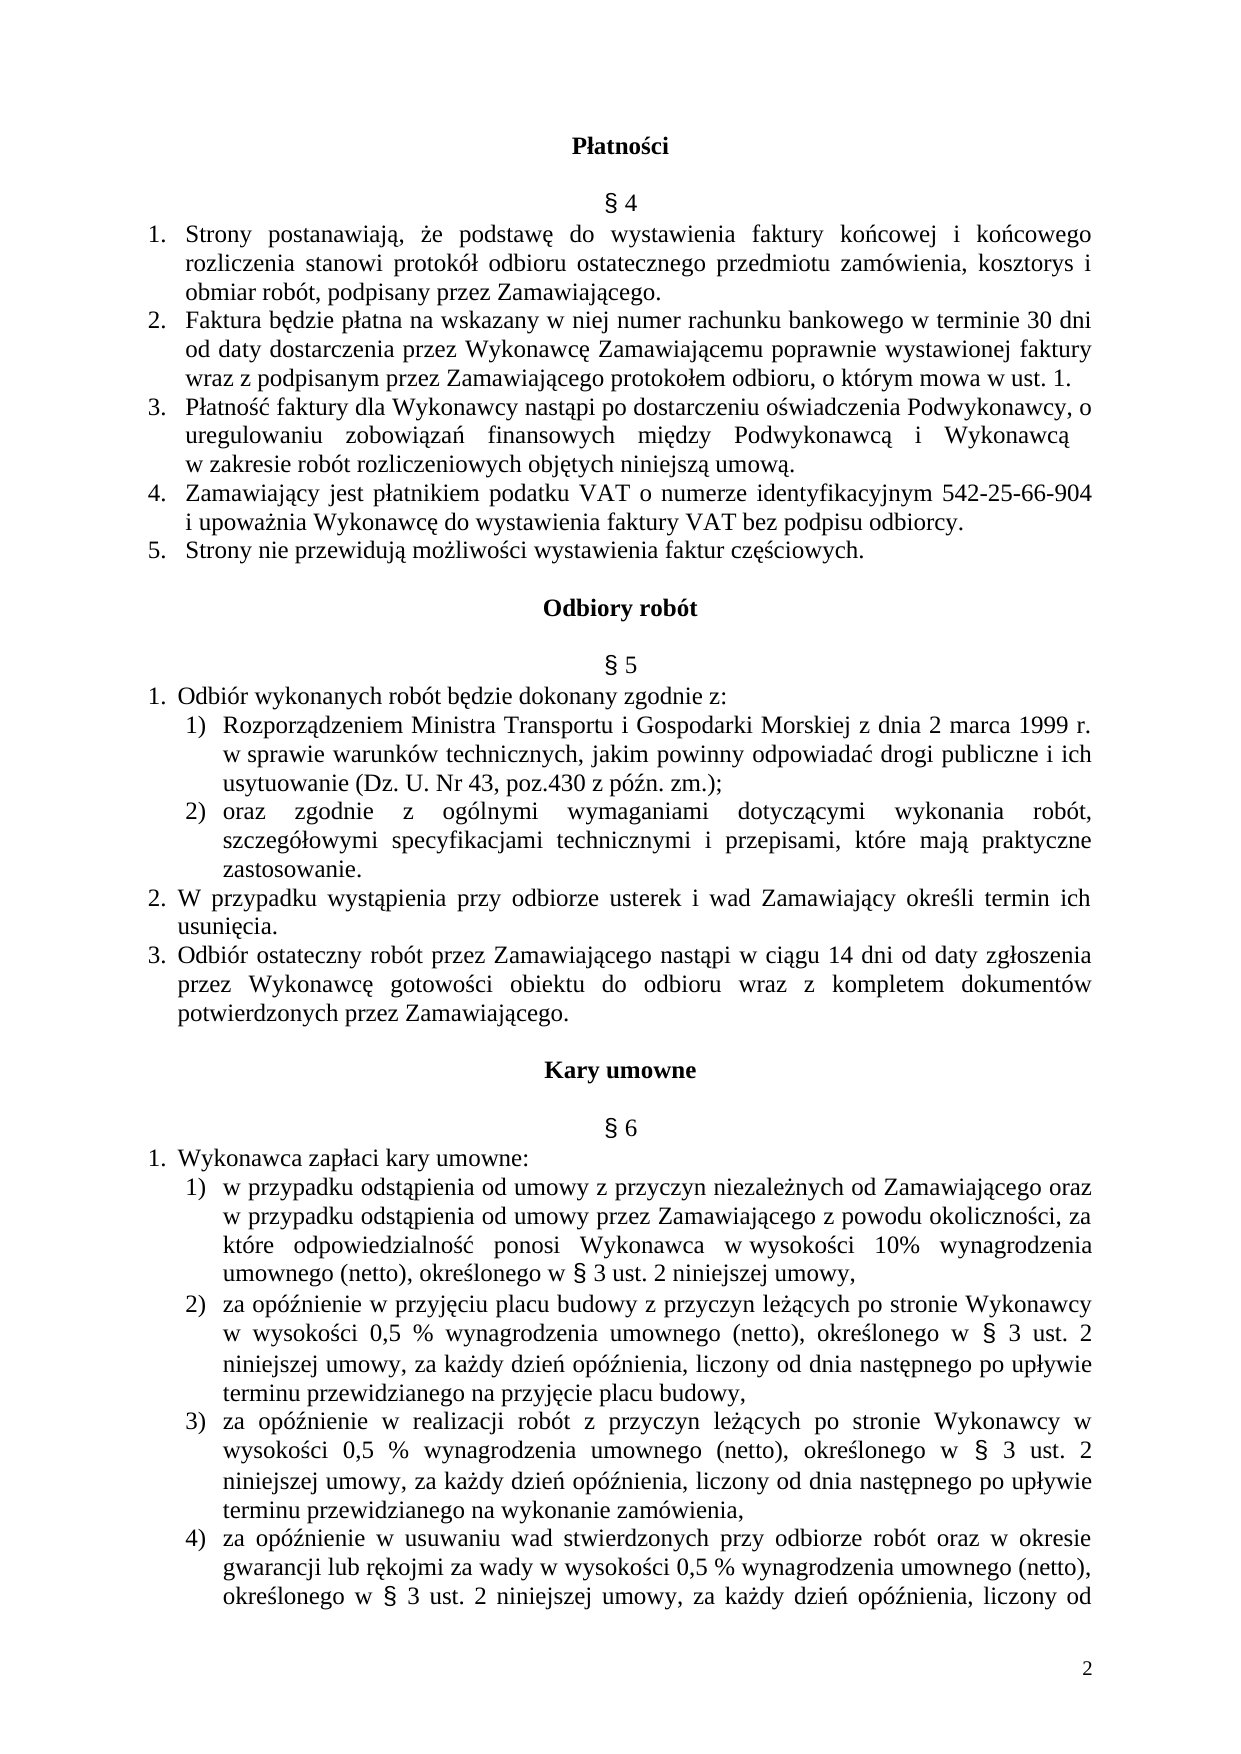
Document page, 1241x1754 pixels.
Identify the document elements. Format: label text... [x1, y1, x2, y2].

text Kary umowne [148, 1055, 1092, 1084]
list oraz zgodnie z ogólnymi wymaganiami dotyczącymi wykonania robót, szczegółowymi specyfikacjami technicznymi i przepisami, które mają praktyczne zastosowanie. [185, 796, 1092, 883]
list Odbiór wykonanych robót będzie dokonany zgodnie z: [148, 681, 1092, 710]
list Wykonawca zapłaci kary umowne: [148, 1143, 1092, 1172]
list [185, 1523, 1092, 1612]
list za opóźnienie w przyjęciu placu budowy z przyczyn leżących po stronie Wykonawcy w wysokości 0,5 % wynagrodzenia umownego (netto), określonego w 3 ust. 2 niniejszej umowy, za każdy dzień opóźnienia, liczony od dnia następnego po upływie terminu przewidzianego na przyjęcie placu budowy, [185, 1289, 1092, 1406]
list Odbiór ostateczny robót przez Zamawiającego nastąpi w ciągu 14 dni od daty zgłoszenia przez Wykonawcę gotowości obiektu do odbioru wraz z kompletem dokumentów potwierdzonych przez Zamawiającego. [148, 940, 1092, 1026]
list Płatność faktury dla Wykonawcy nastąpi po dostarczeniu oświadczenia Podwykonawcy, o uregulowaniu zobowiązań finansowych między Podwykonawcą i Wykonawcą w zakresie robót rozliczeniowych objętych niniejszą umową. [148, 392, 1092, 478]
text Odbiory robót [148, 593, 1092, 622]
list W przypadku wystąpienia przy odbiorze usterek i wad Zamawiający określi termin ich usunięcia. [148, 883, 1092, 940]
list Zamawiający jest płatnikiem podatku VAT o numerze identyfikacyjnym 542-25-66-904 i upoważnia Wykonawcę do wystawienia faktury VAT bez podpisu odbiorcy. [148, 478, 1092, 536]
list Strony postanawiają, że podstawę do wystawienia faktury końcowej i końcowego rozliczenia stanowi protokół odbioru ostatecznego przedmiotu zamówienia, kosztorys i obmiar robót, podpisany przez Zamawiającego. [148, 219, 1092, 306]
text 4 [148, 188, 1092, 219]
text Płatności [148, 131, 1092, 160]
text 5 [148, 651, 1092, 681]
list w przypadku odstąpienia od umowy z przyczyn niezależnych od Zamawiającego oraz w przypadku odstąpienia od umowy przez Zamawiającego z powodu okoliczności, za które odpowiedzialność ponosi Wykonawca w wysokości 10% wynagrodzenia umownego (netto), określonego w 3 ust. 2 niniejszej umowy, [185, 1172, 1092, 1289]
text 6 [148, 1113, 1092, 1143]
list Faktura będzie płatna na wskazany w niej numer rachunku bankowego w terminie 30 dni od daty dostarczenia przez Wykonawcę Zamawiającemu poprawnie wystawionej faktury wraz z podpisanym przez Zamawiającego protokołem odbioru, o którym mowa w ust. 1. [148, 306, 1092, 392]
list Rozporządzeniem Ministra Transportu i Gospodarki Morskiej z dnia 2 marca 1999 r. w sprawie warunków technicznych, jakim powinny odpowiadać drogi publiczne i ich usytuowanie (Dz. U. Nr 43, poz.430 z późn. zm.); [185, 710, 1092, 796]
list za opóźnienie w realizacji robót z przyczyn leżących po stronie Wykonawcy w wysokości 0,5 % wynagrodzenia umownego (netto), określonego w 3 ust. 2 niniejszej umowy, za każdy dzień opóźnienia, liczony od dnia następnego po upływie terminu przewidzianego na wykonanie zamówienia, [185, 1406, 1092, 1523]
list Strony nie przewidują możliwości wystawienia faktur częściowych. [148, 536, 1092, 564]
